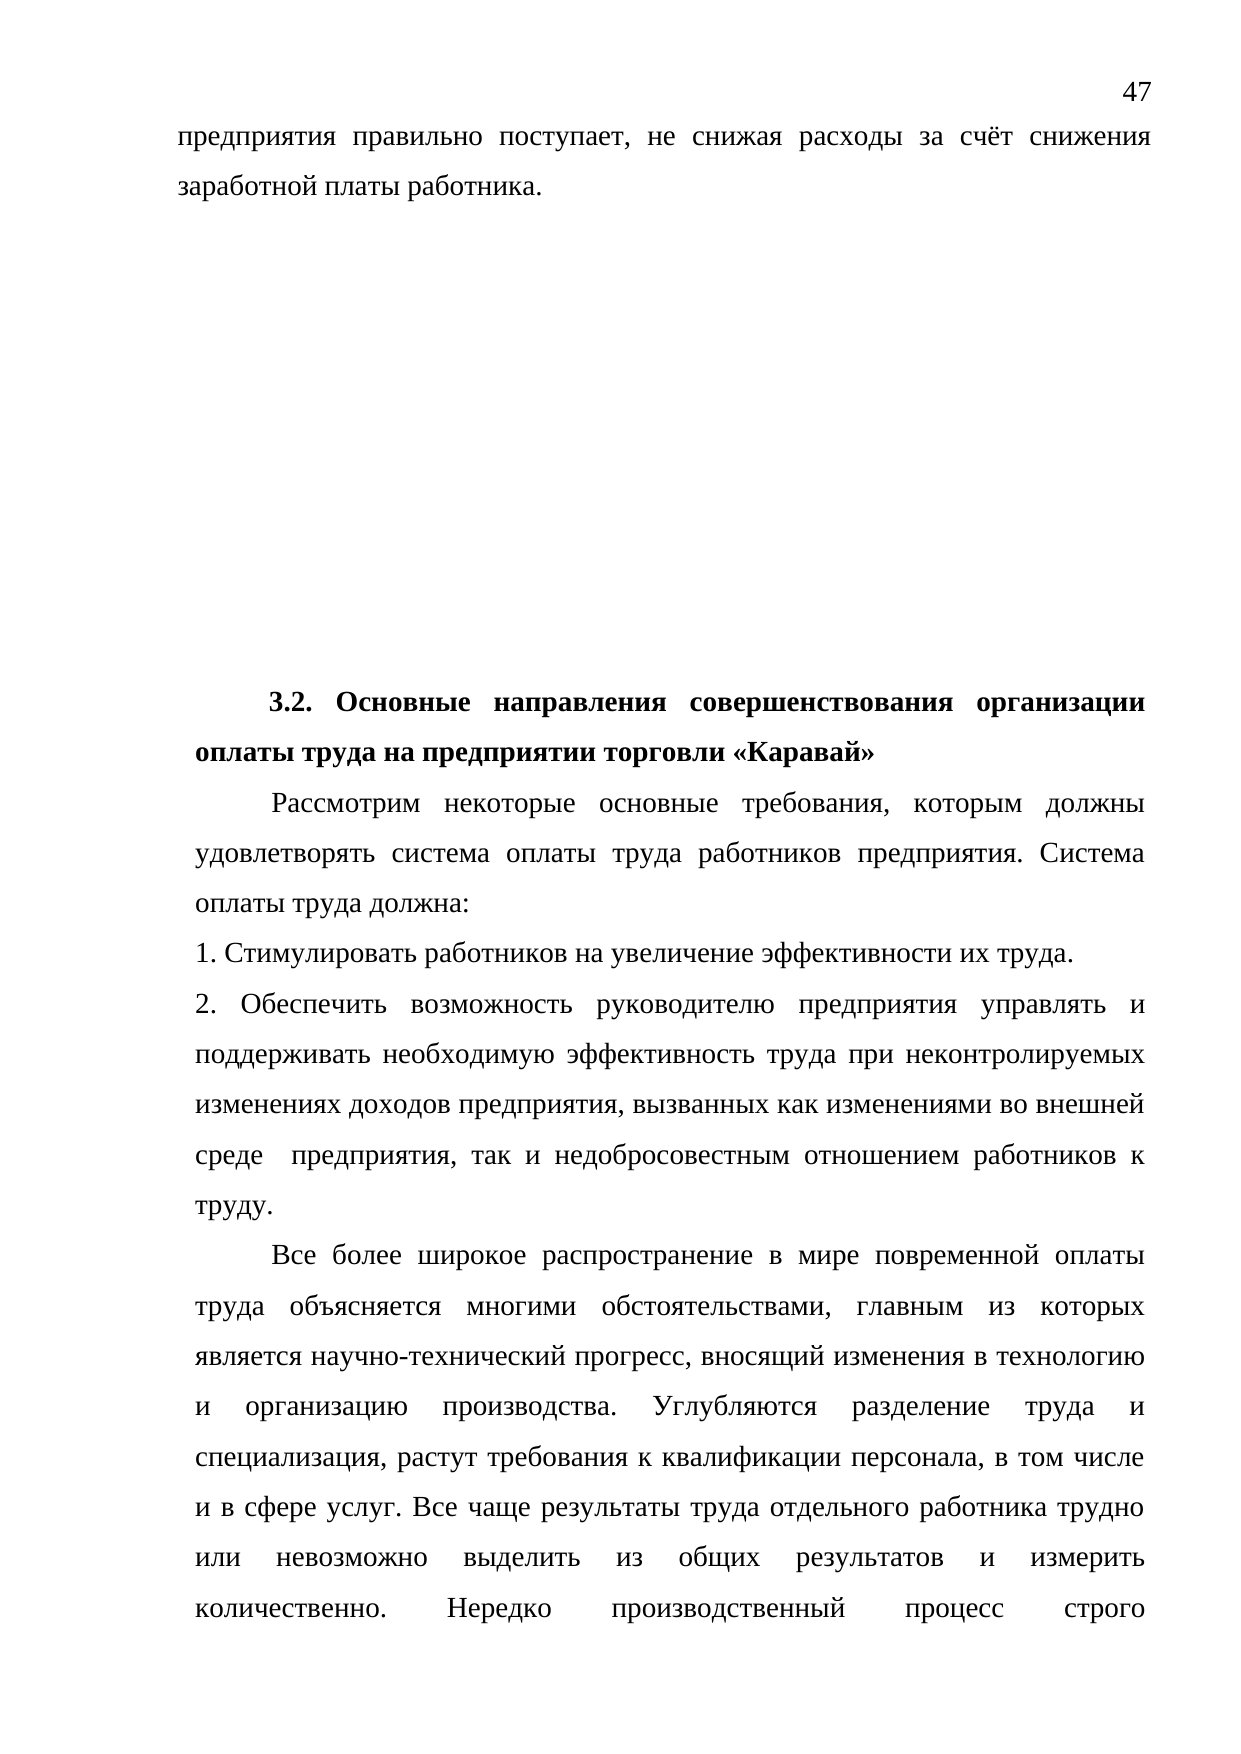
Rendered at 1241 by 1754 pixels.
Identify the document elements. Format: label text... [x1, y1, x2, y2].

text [177, 118, 1152, 202]
text Рассмотрим некоторые основные требования, которым должны удовлетворять система оплаты труда работников предприятия. Система оплаты труда должна: [195, 785, 1146, 919]
text 2. Обеспечить возможность руководителю предприятия управлять и поддерживать необходимую эффективность труда при неконтролируемых изменениях доходов предприятия, вызванных как изменениями во внешней среде предприятия, так и недобросовестным отношением работников к труду. [195, 986, 1146, 1221]
text 1. Стимулировать работников на увеличение эффективности их труда. [195, 936, 1146, 969]
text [195, 1237, 1146, 1623]
text 3.2. Основные направления совершенствования организации оплаты труда на предприятии торговли «Каравай» [195, 684, 1146, 768]
